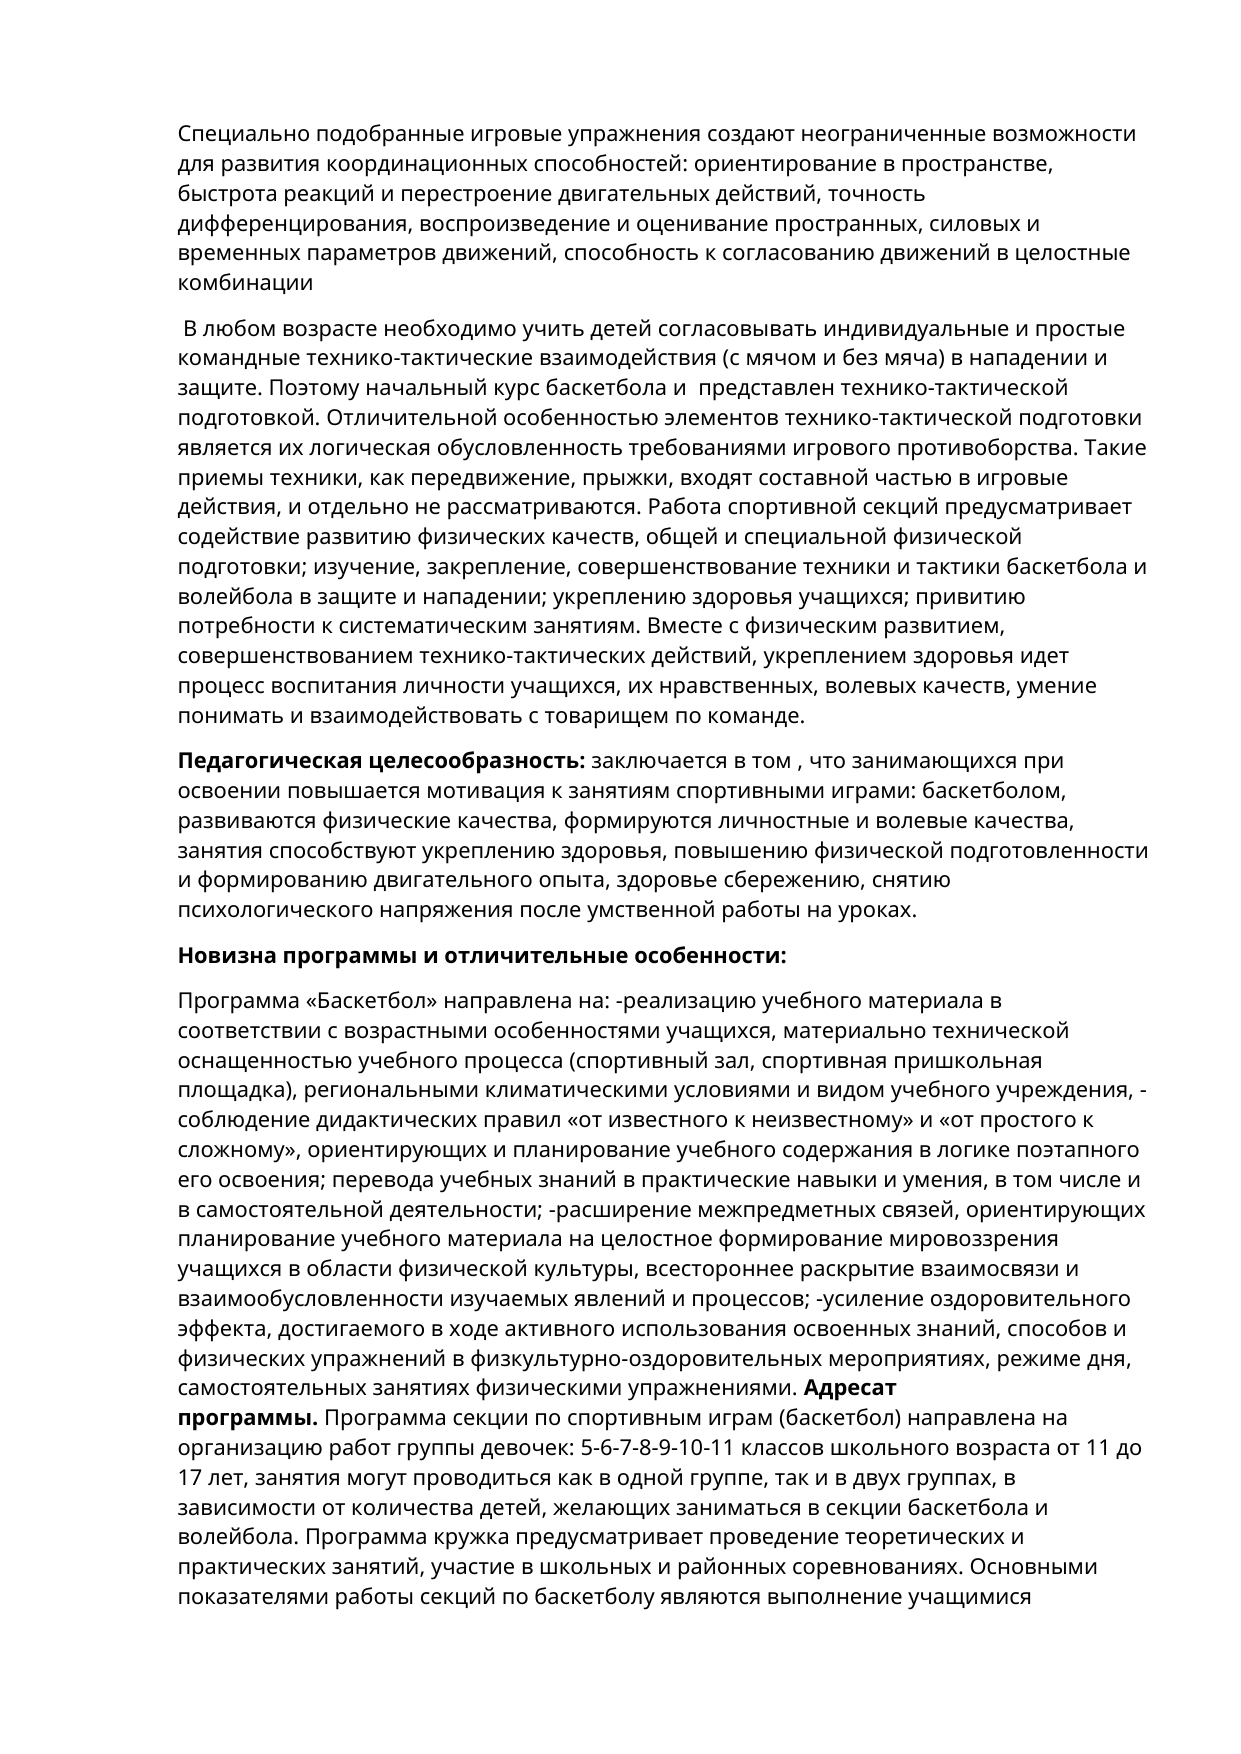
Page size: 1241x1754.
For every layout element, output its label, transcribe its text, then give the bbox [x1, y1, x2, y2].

text Новизна программы и отличительные особенности: [177, 939, 1152, 969]
text Педагогическая целесообразность: заключается в том , что занимающихся при освоении повышается мотивация к занятиям спортивными играми: баскетболом, развиваются физические качества, формируются личностные и волевые качества, занятия способствуют укреплению здоровья, повышению физической подготовленности и формированию двигательного опыта, здоровье сбережению, снятию психологического напряжения после умственной работы на уроках. [177, 745, 1152, 924]
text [177, 985, 1152, 1611]
text В любом возрасте необходимо учить детей согласовывать индивидуальные и простые командные технико-тактические взаимодействия (с мячом и без мяча) в нападении и защите. Поэтому начальный курс баскетбола и представлен технико-тактической подготовкой. Отличительной особенностью элементов технико-тактической подготовки является их логическая обусловленность требованиями игрового противоборства. Такие приемы техники, как передвижение, прыжки, входят составной частью в игровые действия, и отдельно не рассматриваются. Работа спортивной секций предусматривает содействие развитию физических качеств, общей и специальной физической подготовки; изучение, закрепление, совершенствование техники и тактики баскетбола и волейбола в защите и нападении; укреплению здоровья учащихся; привитию потребности к систематическим занятиям. Вместе с физическим развитием, совершенствованием технико-тактических действий, укреплением здоровья идет процесс воспитания личности учащихся, их нравственных, волевых качеств, умение понимать и взаимодействовать с товарищем по команде. [177, 312, 1152, 729]
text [177, 118, 1152, 297]
